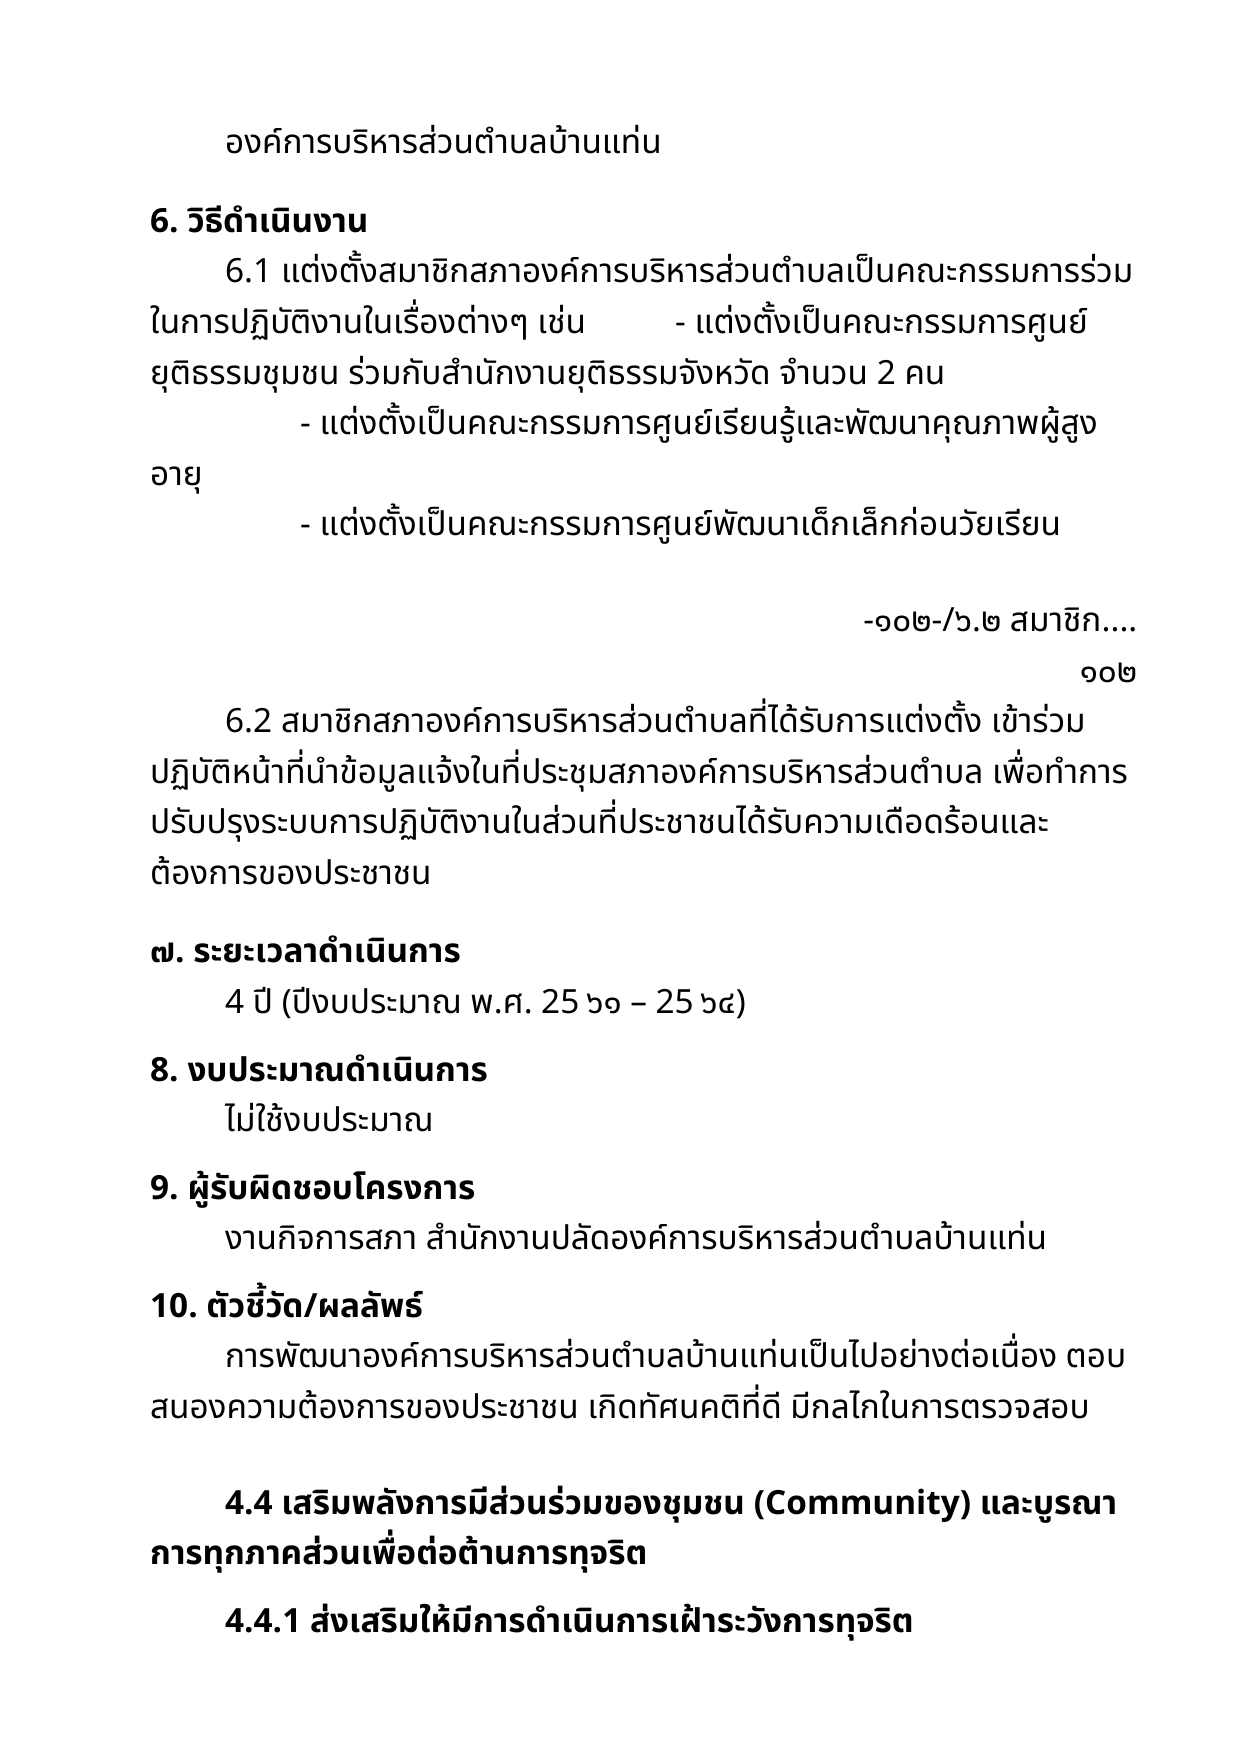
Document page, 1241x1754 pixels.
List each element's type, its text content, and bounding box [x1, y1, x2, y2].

list ๑๐๒ [150, 647, 1137, 697]
list 6.2 สมาชิกสภาองค์การบริหารส่วนตําบลที่ได้รับการแต่งตั้ง เข้าร่วมปฏิบัติหน้าที่นําข้อมูลแจ้งในที่ประชุมสภาองค์การบริหารส่วนตําบล เพื่อทําการปรับปรุงระบบการปฏิบัติงานในส่วนที่ประชาชนได้รับความเดือดร้อนและต้องการของประชาชน [150, 697, 1137, 899]
list การพัฒนาองค์การบริหารส่วนตําบลบ้านแท่นเป็นไปอย่างต่อเนื่อง ตอบสนองความต้องการของประชาชน เกิดทัศนคติที่ดี มีกลไกในการตรวจสอบ [150, 1332, 1137, 1433]
list ๗. ระยะเวลาดําเนินการ [150, 927, 1137, 978]
list 4 ปี (ปีงบประมาณ พ.ศ. 25๖๑ – 25๖๔) [150, 978, 1137, 1028]
list 6. วิธีดําเนินงาน [150, 197, 1137, 247]
list องค์การบริหารส่วนตําบลบ้านแท่น [150, 118, 1137, 168]
list 4.4.1 ส่งเสริมให้มีการดําเนินการเฝ้าระวังการทุจริต [150, 1597, 1137, 1647]
list - แต่งตั้งเป็นคณะกรรมการศูนย์เรียนรู้และพัฒนาคุณภาพผู้สูงอายุ [150, 399, 1137, 500]
list - แต่งตั้งเป็นคณะกรรมการศูนย์พัฒนาเด็กเล็กก่อนวัยเรียน [150, 500, 1137, 551]
list งานกิจการสภา สํานักงานปลัดองค์การบริหารส่วนตําบลบ้านแท่น [150, 1214, 1137, 1264]
list 8. งบประมาณดําเนินการ [150, 1045, 1137, 1096]
list -๑๐๒-/๖.๒ สมาชิก.... [150, 596, 1137, 647]
list ไม่ใช้งบประมาณ [150, 1096, 1137, 1146]
list 4.4 เสริมพลังการมีส่วนร่วมของชุมชน (Community) และบูรณาการทุกภาคส่วนเพื่อต่อต้านการทุจริต [150, 1478, 1137, 1579]
list 6.1 แต่งตั้งสมาชิกสภาองค์การบริหารส่วนตําบลเป็นคณะกรรมการร่วมในการปฏิบัติงานในเรื่องต่างๆ เช่น - แต่งตั้งเป็นคณะกรรมการศูนย์ยุติธรรมชุมชน ร่วมกับสํานักงานยุติธรรมจังหวัด จํานวน 2 คน [150, 247, 1137, 399]
list 10. ตัวชี้วัด/ผลลัพธ์ [150, 1282, 1137, 1332]
list 9. ผู้รับผิดชอบโครงการ [150, 1163, 1137, 1214]
